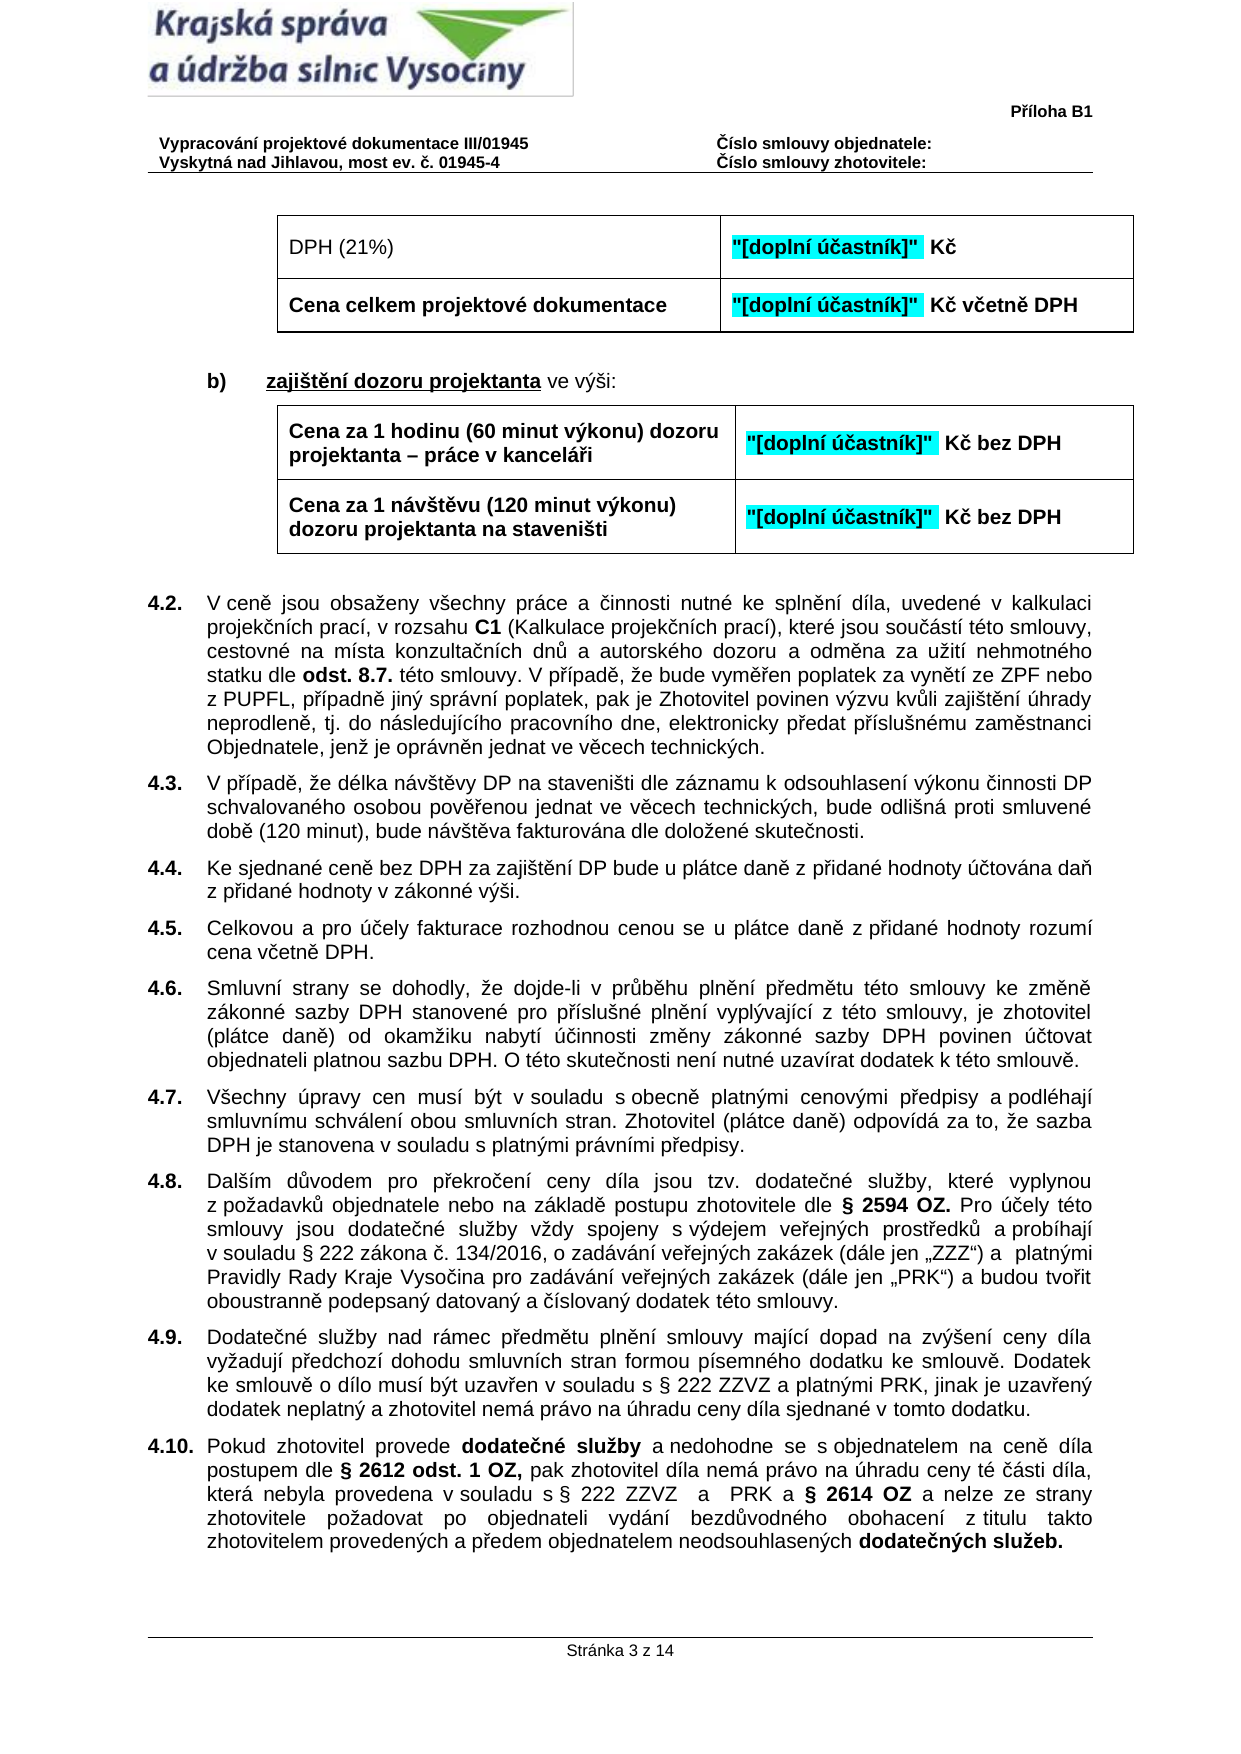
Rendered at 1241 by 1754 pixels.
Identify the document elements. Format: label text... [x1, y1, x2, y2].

table_cell DPH (21%) [278, 216, 720, 278]
table_cell Kč [721, 216, 1133, 278]
list Celkovou a pro účely fakturace rozhodnou cenou se u plátce daně z přidané hodnoty rozumí cena včetně DPH. [148, 916, 1093, 964]
table_header Kč bez DPH [736, 406, 1133, 479]
list zajištění dozoru projektanta ve výši: [207, 369, 1093, 393]
table_cell Kč bez DPH [736, 480, 1133, 553]
picture [147, 2, 574, 98]
list Pokud zhotovitel provede dodatečné služby a nedohodne se s objednatelem na ceně díla postupem dle § 2612 odst. 1 OZ, pak zhotovitel díla nemá právo na úhradu ceny té části díla, která nebyla provedena v souladu s § 222 ZZVZ a PRK a § 2614 OZ a nelze ze strany zhotovitele požadovat po objednateli vydání bezdůvodného obohacení z titulu takto zhotovitelem provedených a předem objednatelem neodsouhlasených dodatečných služeb. [148, 1433, 1093, 1553]
table_cell Kč včetně DPH [721, 279, 1133, 331]
list V případě, že délka návštěvy DP na staveništi dle záznamu k odsouhlasení výkonu činnosti DP schvalovaného osobou pověřenou jednat ve věcech technických, bude odlišná proti smluvené době (120 minut), bude návštěva fakturována dle doložené skutečnosti. [148, 771, 1093, 843]
list V ceně jsou obsaženy všechny práce a činnosti nutné ke splnění díla, uvedené v kalkulaci projekčních prací, v rozsahu C1 (Kalkulace projekčních prací), které jsou součástí této smlouvy, cestovné na místa konzultačních dnů a autorského dozoru a odměna za užití nehmotného statku dle odst. 8.7. této smlouvy. V případě, že bude vyměřen poplatek za vynětí ze ZPF nebo z PUPFL, případně jiný správní poplatek, pak je Zhotovitel povinen výzvu kvůli zajištění úhrady neprodleně, tj. do následujícího pracovního dne, elektronicky předat příslušnému zaměstnanci Objednatele, jenž je oprávněn jednat ve věcech technických. [148, 591, 1093, 758]
list Všechny úpravy cen musí být v souladu s obecně platnými cenovými předpisy a podléhají smluvnímu schválení obou smluvních stran. Zhotovitel (plátce daně) odpovídá za to, že sazba DPH je stanovena v souladu s platnými právními předpisy. [148, 1084, 1093, 1156]
list Dalším důvodem pro překročení ceny díla jsou tzv. dodatečné služby, které vyplynou z požadavků objednatele nebo na základě postupu zhotovitele dle § 2594 OZ. Pro účely této smlouvy jsou dodatečné služby vždy spojeny s výdejem veřejných prostředků a probíhají v souladu § 222 zákona č. 134/2016, o zadávání veřejných zakázek (dále jen „ZZZ“) a platnými Pravidly Rady Kraje Vysočina pro zadávání veřejných zakázek (dále jen „PRK“) a budou tvořit oboustranně podepsaný datovaný a číslovaný dodatek této smlouvy. [148, 1169, 1093, 1313]
list Ke sjednané ceně bez DPH za zajištění DP bude u plátce daně z přidané hodnoty účtována daň z přidané hodnoty v zákonné výši. [148, 855, 1093, 903]
table_cell Cena celkem projektové dokumentace [278, 279, 720, 331]
table_header Cena za 1 hodinu (60 minut výkonu) dozoru projektanta – práce v kanceláři [278, 406, 735, 479]
table_cell Cena za 1 návštěvu (120 minut výkonu) dozoru projektanta na staveništi [278, 480, 735, 553]
list Dodatečné služby nad rámec předmětu plnění smlouvy mající dopad na zvýšení ceny díla vyžadují předchozí dohodu smluvních stran formou písemného dodatku ke smlouvě. Dodatek ke smlouvě o dílo musí být uzavřen v souladu s § 222 ZZVZ a platnými PRK, jinak je uzavřený dodatek neplatný a zhotovitel nemá právo na úhradu ceny díla sjednané v tomto dodatku. [148, 1325, 1093, 1421]
list Smluvní strany se dohodly, že dojde-li v průběhu plnění předmětu této smlouvy ke změně zákonné sazby DPH stanovené pro příslušné plnění vyplývající z této smlouvy, je zhotovitel (plátce daně) od okamžiku nabytí účinnosti změny zákonné sazby DPH povinen účtovat objednateli platnou sazbu DPH. O této skutečnosti není nutné uzavírat dodatek k této smlouvě. [148, 976, 1093, 1072]
